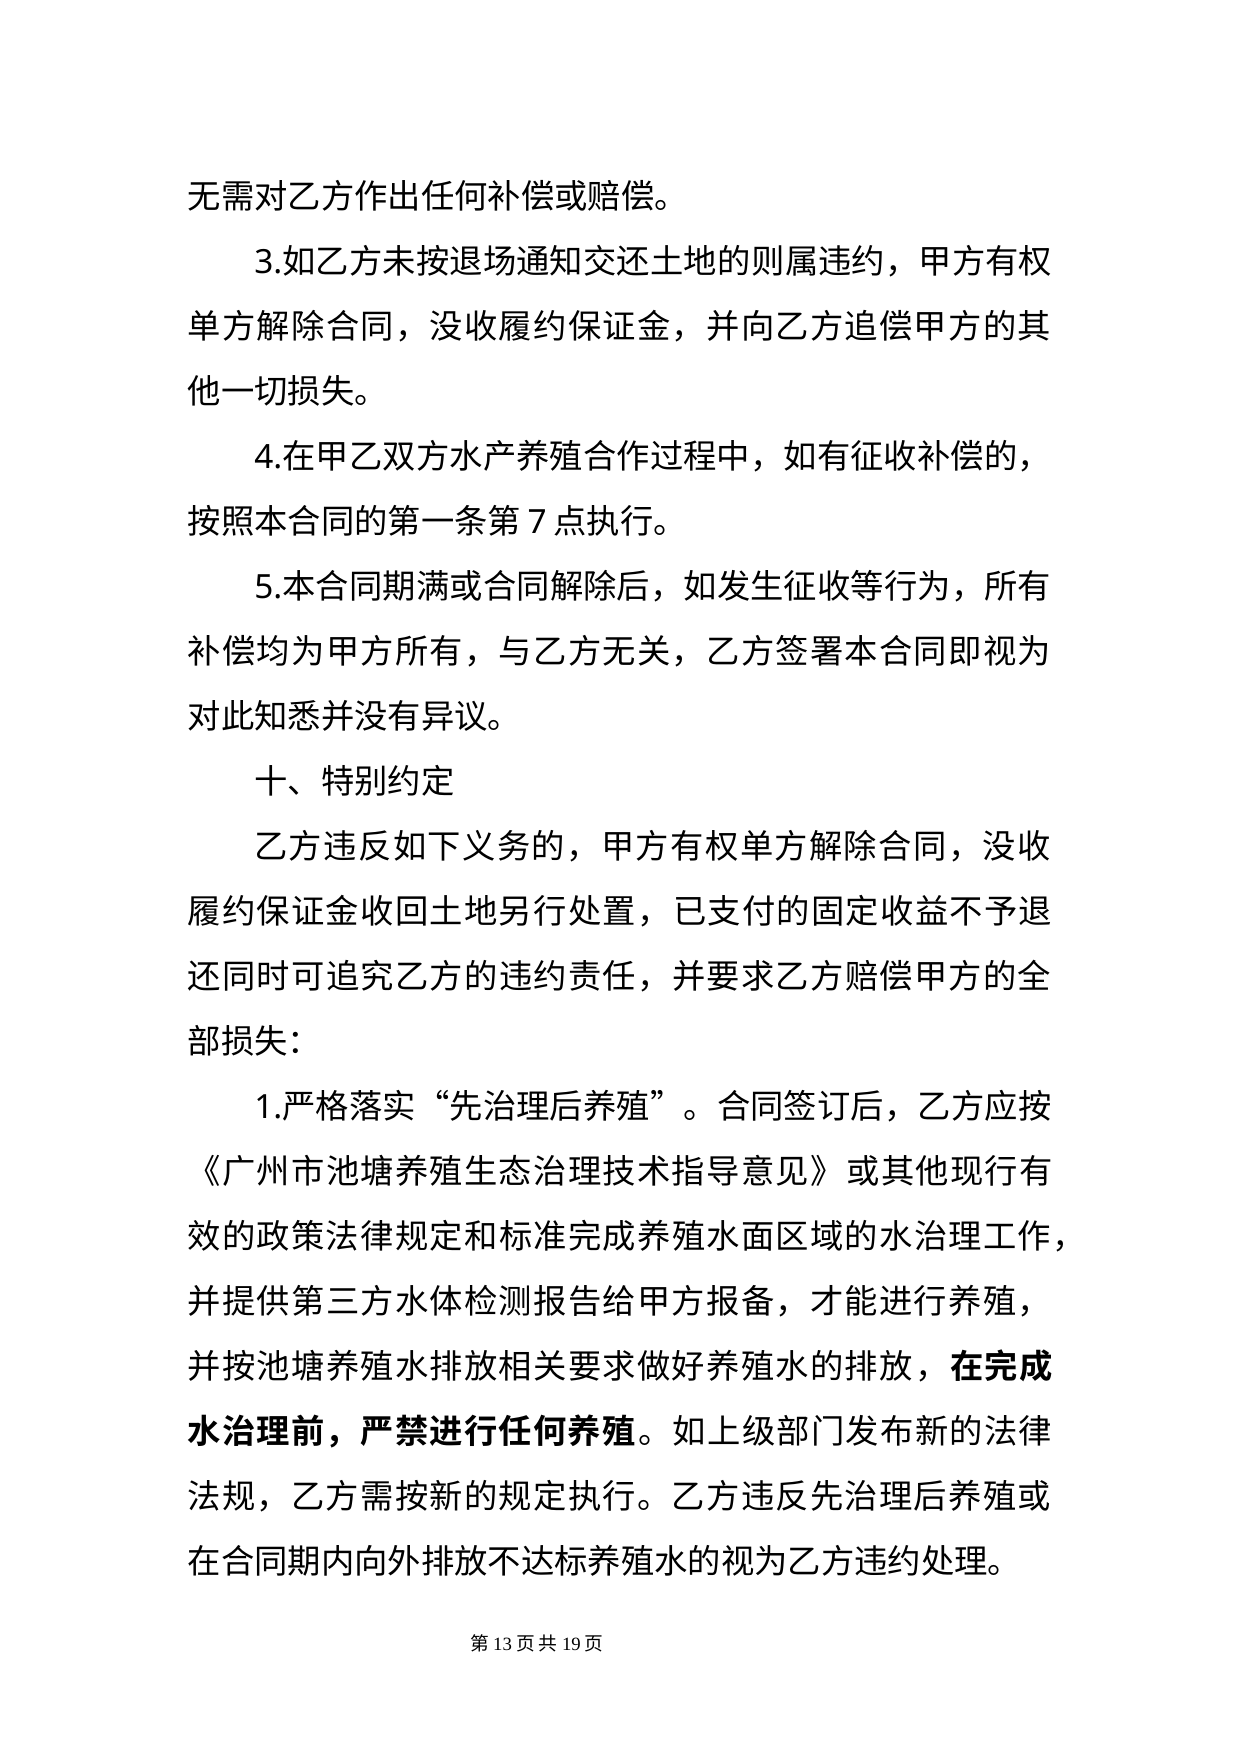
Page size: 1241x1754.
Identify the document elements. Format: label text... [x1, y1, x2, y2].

text 十、特别约定 [187, 747, 1053, 812]
text 4.在甲乙双方水产养殖合作过程中，如有征收补偿的，按照本合同的第一条第7点执行。 [187, 422, 1053, 552]
text 3.如乙方未按退场通知交还土地的则属违约，甲方有权单方解除合同，没收履约保证金，并向乙方追偿甲方的其他一切损失。 [187, 227, 1053, 422]
text 1.严格落实“先治理后养殖”。合同签订后，乙方应按《广州市池塘养殖生态治理技术指导意见》或其他现行有效的政策法律规定和标准完成养殖水面区域的水治理工作，并提供第三方水体检测报告给甲方报备，才能进行养殖，并按池塘养殖水排放相关要求做好养殖水的排放，在完成水治理前，严禁进行任何养殖。如上级部门发布新的法律法规，乙方需按新的规定执行。乙方违反先治理后养殖或在合同期内向外排放不达标养殖水的视为乙方违约处理。 [187, 1072, 1053, 1592]
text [187, 162, 1053, 227]
text 乙方违反如下义务的，甲方有权单方解除合同，没收履约保证金收回土地另行处置，已支付的固定收益不予退还同时可追究乙方的违约责任，并要求乙方赔偿甲方的全部损失： [187, 812, 1053, 1072]
text 5.本合同期满或合同解除后，如发生征收等行为，所有补偿均为甲方所有，与乙方无关，乙方签署本合同即视为对此知悉并没有异议。 [187, 552, 1053, 747]
